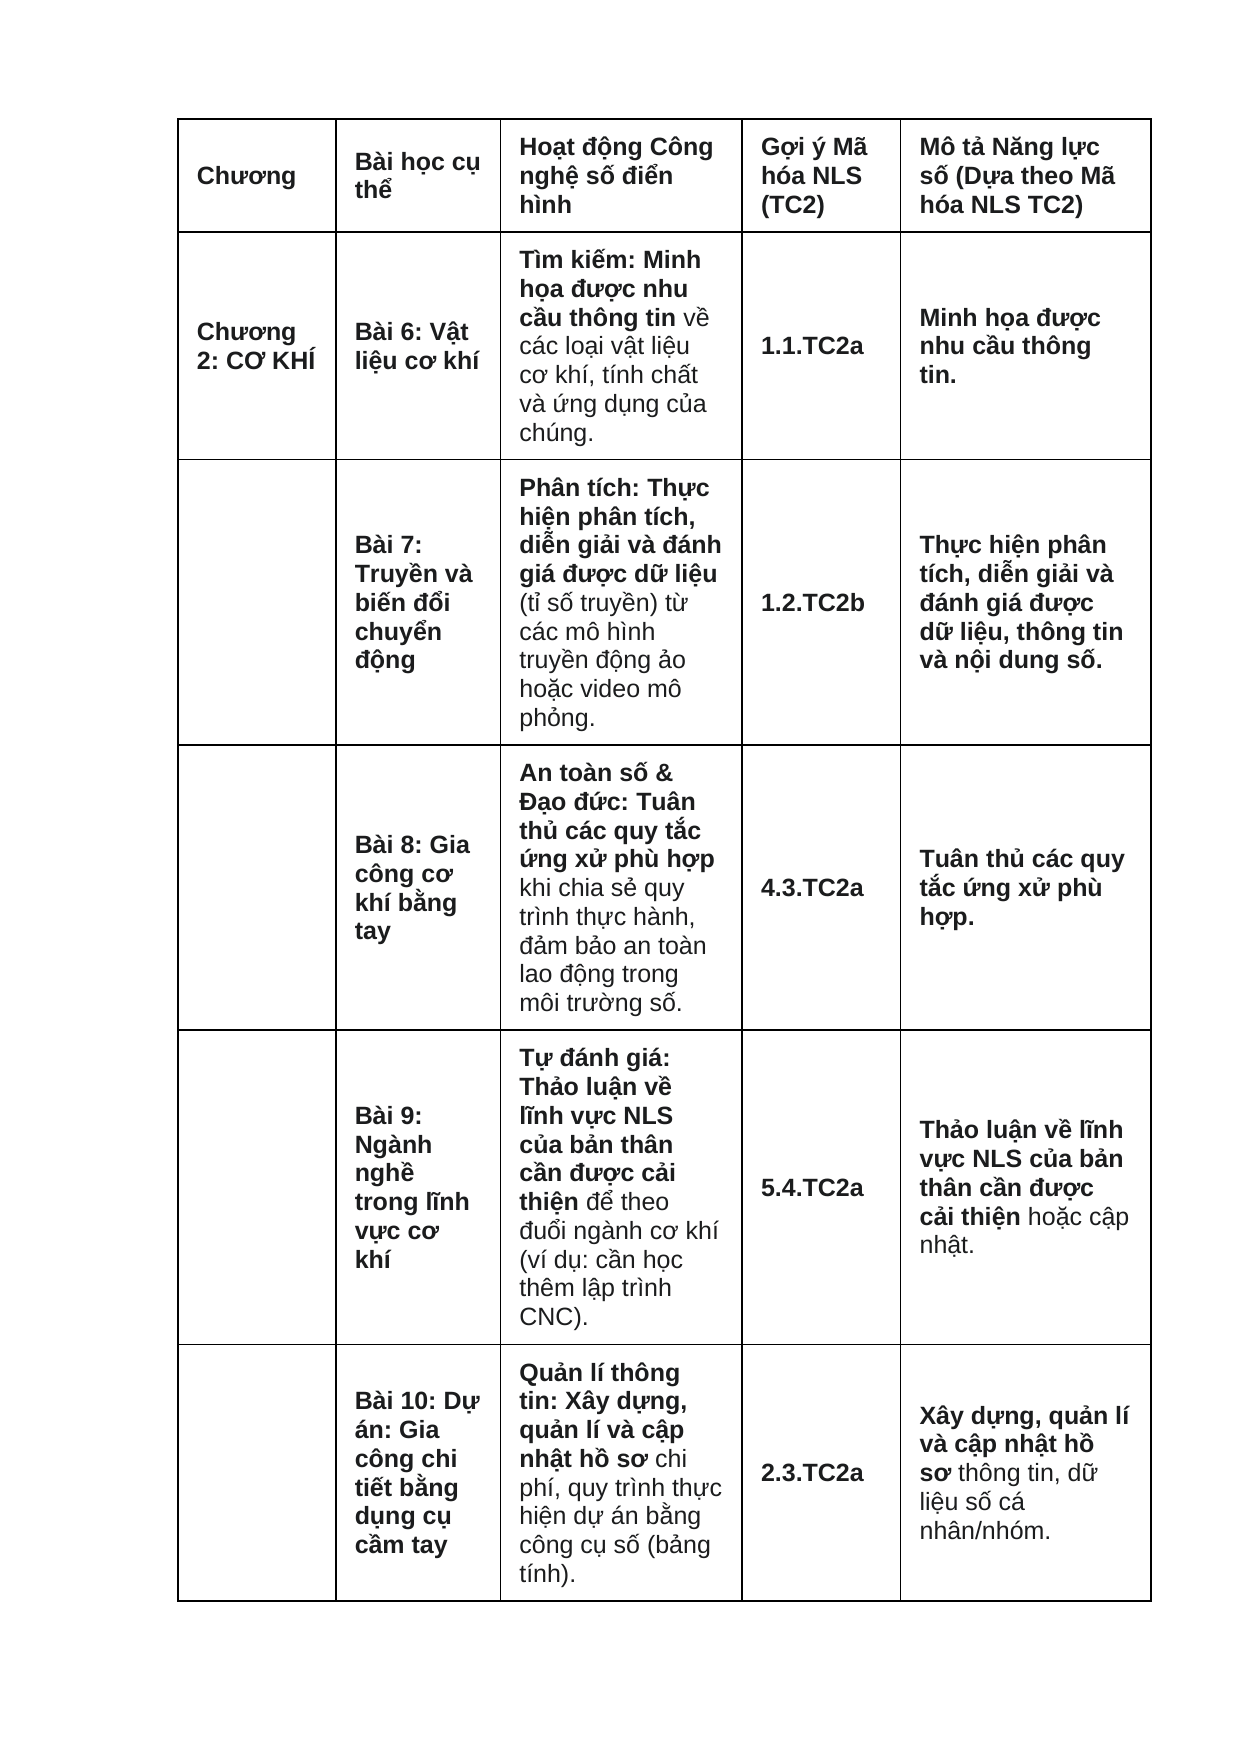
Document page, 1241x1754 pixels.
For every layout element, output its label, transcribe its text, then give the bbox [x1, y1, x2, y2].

table_cell 5.4.TC2a [743, 1031, 900, 1343]
table_header Mô tả Năng lực số (Dựa theo Mã hóa NLS TC2) [901, 120, 1150, 231]
table_cell [179, 460, 335, 744]
table_cell [179, 1031, 335, 1343]
table_header Chương [179, 120, 335, 231]
table_cell Bài 8: Gia công cơ khí bằng tay [337, 746, 500, 1029]
table_cell Chương 2: CƠ KHÍ [179, 233, 335, 459]
table_cell Minh họa được nhu cầu thông tin. [901, 233, 1150, 459]
table_cell Thảo luận về lĩnh vực NLS của bản thân cần được cải thiện hoặc cập nhật. [901, 1031, 1150, 1343]
table_cell Bài 10: Dự án: Gia công chi tiết bằng dụng cụ cầm tay [337, 1345, 500, 1600]
table_cell 4.3.TC2a [743, 746, 900, 1029]
table_cell Tự đánh giá: Thảo luận về lĩnh vực NLS của bản thân cần được cải thiện để theo đuổi ngành cơ khí (ví dụ: cần học thêm lập trình CNC). [501, 1031, 741, 1343]
table_cell Bài 7: Truyền và biến đổi chuyển động [337, 460, 500, 744]
table_header Hoạt động Công nghệ số điển hình [501, 120, 741, 231]
table_cell Tuân thủ các quy tắc ứng xử phù hợp. [901, 746, 1150, 1029]
table_cell 1.2.TC2b [743, 460, 900, 744]
table_cell Bài 6: Vật liệu cơ khí [337, 233, 500, 459]
table_cell 1.1.TC2a [743, 233, 900, 459]
table_cell 2.3.TC2a [743, 1345, 900, 1600]
table_cell Phân tích: Thực hiện phân tích, diễn giải và đánh giá được dữ liệu (tỉ số truyền) từ các mô hình truyền động ảo hoặc video mô phỏng. [501, 460, 741, 744]
table_cell An toàn số & Đạo đức: Tuân thủ các quy tắc ứng xử phù hợp khi chia sẻ quy trình thực hành, đảm bảo an toàn lao động trong môi trường số. [501, 746, 741, 1029]
table_header Bài học cụ thể [337, 120, 500, 231]
table_cell Xây dựng, quản lí và cập nhật hồ sơ thông tin, dữ liệu số cá nhân/nhóm. [901, 1345, 1150, 1600]
table_cell [179, 746, 335, 1029]
table_cell Bài 9: Ngành nghề trong lĩnh vực cơ khí [337, 1031, 500, 1343]
table_cell [179, 1345, 335, 1600]
table_cell Tìm kiếm: Minh họa được nhu cầu thông tin về các loại vật liệu cơ khí, tính chất và ứng dụng của chúng. [501, 233, 741, 459]
table_cell Thực hiện phân tích, diễn giải và đánh giá được dữ liệu, thông tin và nội dung số. [901, 460, 1150, 744]
table_cell Quản lí thông tin: Xây dựng, quản lí và cập nhật hồ sơ chi phí, quy trình thực hiện dự án bằng công cụ số (bảng tính). [501, 1345, 741, 1600]
table_header Gợi ý Mã hóa NLS (TC2) [743, 120, 900, 231]
